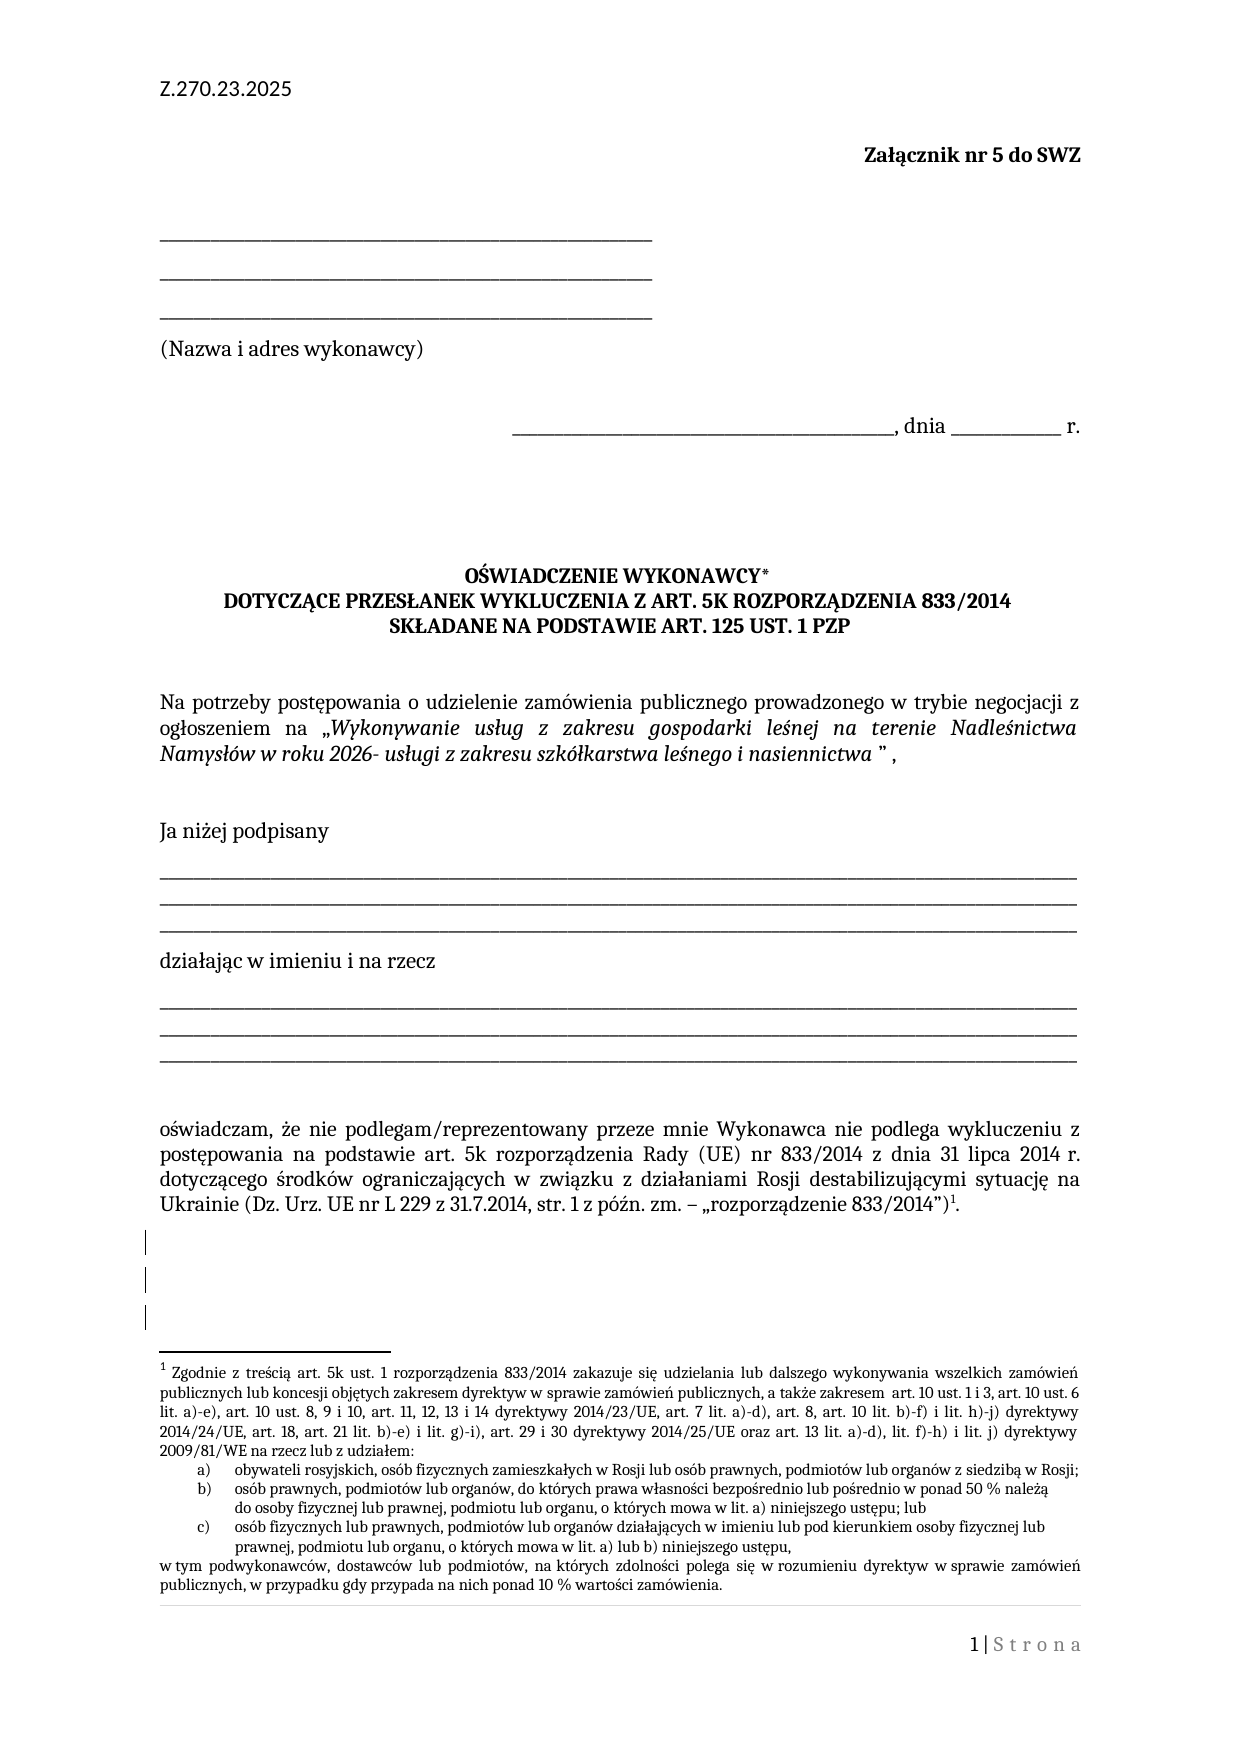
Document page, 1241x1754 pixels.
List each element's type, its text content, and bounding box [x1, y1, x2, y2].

text działając w imieniu i na rzecz [159, 948, 1081, 974]
text Ja niżej podpisany [159, 818, 1081, 844]
text ____________________________________________________________________________________________________________________________________________________________________________________________________________________________________________________________________________________________________________________________________ [159, 987, 1081, 1066]
text __________________________________________________________ [159, 258, 1081, 284]
text __________________________________________________________ [159, 297, 1081, 323]
text ____________________________________________________________________________________________________________________________________________________________________________________________________________________________________________________________________________________________________________________________________ [159, 857, 1081, 936]
text OŚWIADCZENIE WYKONAWCY* DOTYCZĄCE PRZESŁANEK WYKLUCZENIA Z ART. 5K ROZPORZĄDZENIA 833/2014 SKŁADANE NA PODSTAWIE ART. 125 UST. 1 PZP [159, 564, 1081, 639]
text (Nazwa i adres wykonawcy) [159, 336, 1081, 362]
text _____________________________________________, dnia _____________ r. [159, 413, 1081, 439]
text __________________________________________________________ [159, 219, 1081, 245]
text oświadczam, że nie podlegam/reprezentowany przeze mnie Wykonawca nie podlega wykluczeniu z postępowania na podstawie art. 5k rozporządzenia Rady (UE) nr 833/2014 z dnia 31 lipca 2014 r. dotyczącego środków ograniczających w związku z działaniami Rosji destabilizującymi sytuację na Ukrainie (Dz. Urz. UE nr L 229 z 31.7.2014, str. 1 z późn. zm. – „rozporządzenie 833/2014”). [159, 1116, 1081, 1217]
text Załącznik nr 5 do SWZ [159, 142, 1081, 168]
text Na potrzeby postępowania o udzielenie zamówienia publicznego prowadzonego w trybie negocjacji z ogłoszeniem na „Wykonywanie usług z zakresu gospodarki leśnej na terenie Nadleśnictwa Namysłów w roku 2026- usługi z zakresu szkółkarstwa leśnego i nasiennictwa ” , [159, 690, 1081, 768]
